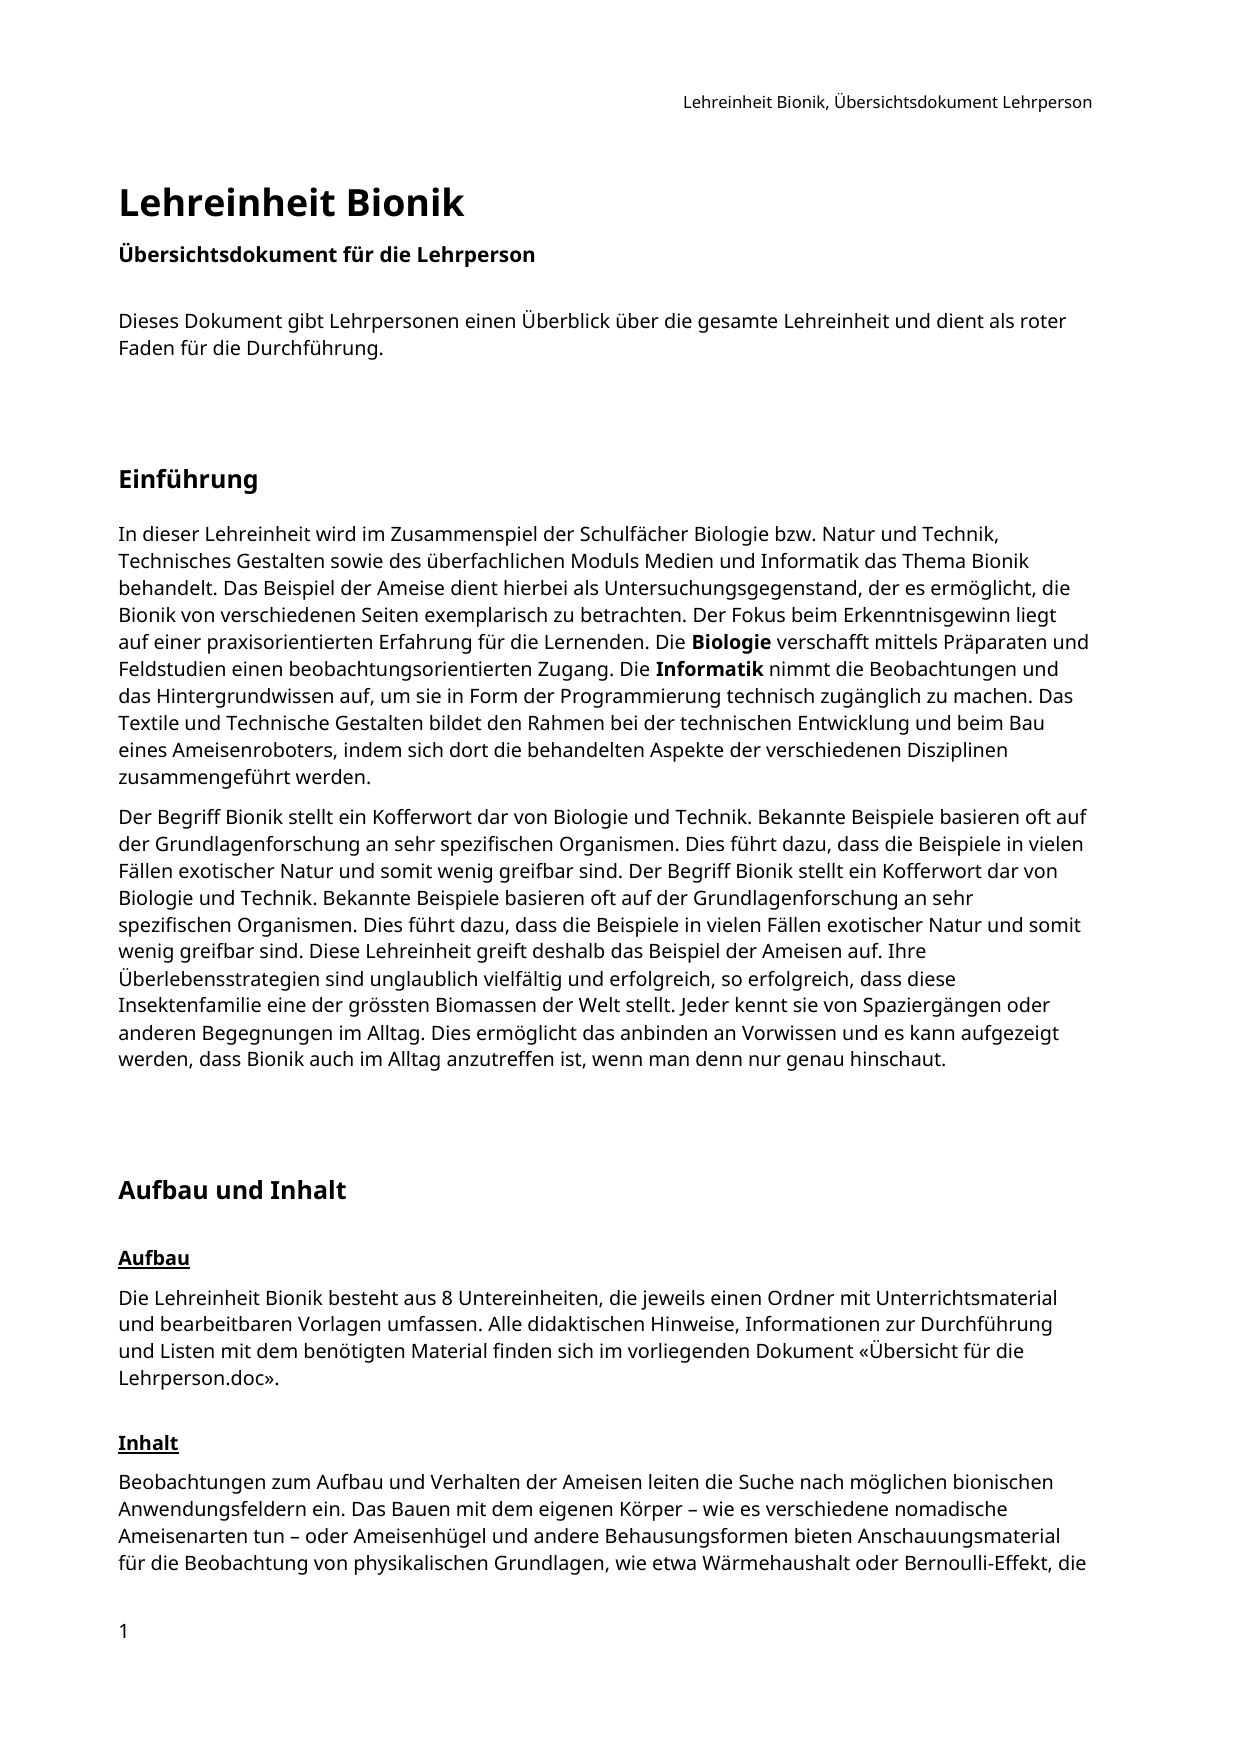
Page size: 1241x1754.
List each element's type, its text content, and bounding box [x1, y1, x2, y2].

text In dieser Lehreinheit wird im Zusammenspiel der Schulfächer Biologie bzw. Natur und Technik, Technisches Gestalten sowie des überfachlichen Moduls Medien und Informatik das Thema Bionik behandelt. Das Beispiel der Ameise dient hierbei als Untersuchungsgegenstand, der es ermöglicht, die Bionik von verschiedenen Seiten exemplarisch zu betrachten. Der Fokus beim Erkenntnisgewinn liegt auf einer praxisorientierten Erfahrung für die Lernenden. Die Biologie verschafft mittels Präparaten und Feldstudien einen beobachtungsorientierten Zugang. Die Informatik nimmt die Beobachtungen und das Hintergrundwissen auf, um sie in Form der Programmierung technisch zugänglich zu machen. Das Textile und Technische Gestalten bildet den Rahmen bei der technischen Entwicklung und beim Bau eines Ameisenroboters, indem sich dort die behandelten Aspekte der verschiedenen Disziplinen zusammengeführt werden. [118, 521, 1092, 790]
text Einführung [118, 462, 1092, 496]
text Aufbau und Inhalt [118, 1173, 1092, 1207]
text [118, 1469, 1092, 1577]
text Lehreinheit Bionik [118, 176, 1092, 227]
text Übersichtsdokument für die Lehrperson [118, 240, 1092, 268]
text Dieses Dokument gibt Lehrpersonen einen Überblick über die gesamte Lehreinheit und dient als roter Faden für die Durchführung. [118, 308, 1092, 362]
text Die Lehreinheit Bionik besteht aus 8 Untereinheiten, die jeweils einen Ordner mit Unterrichtsmaterial und bearbeitbaren Vorlagen umfassen. Alle didaktischen Hinweise, Informationen zur Durchführung und Listen mit dem benötigten Material finden sich im vorliegenden Dokument «Übersicht für die Lehrperson.doc». [118, 1284, 1092, 1392]
text Der Begriff Bionik stellt ein Kofferwort dar von Biologie und Technik. Bekannte Beispiele basieren oft auf der Grundlagenforschung an sehr spezifischen Organismen. Dies führt dazu, dass die Beispiele in vielen Fällen exotischer Natur und somit wenig greifbar sind. Der Begriff Bionik stellt ein Kofferwort dar von Biologie und Technik. Bekannte Beispiele basieren oft auf der Grundlagenforschung an sehr spezifischen Organismen. Dies führt dazu, dass die Beispiele in vielen Fällen exotischer Natur und somit wenig greifbar sind. Diese Lehreinheit greift deshalb das Beispiel der Ameisen auf. Ihre Überlebensstrategien sind unglaublich vielfältig und erfolgreich, so erfolgreich, dass diese Insektenfamilie eine der grössten Biomassen der Welt stellt. Jeder kennt sie von Spaziergängen oder anderen Begegnungen im Alltag. Dies ermöglicht das anbinden an Vorwissen und es kann aufgezeigt werden, dass Bionik auch im Alltag anzutreffen ist, wenn man denn nur genau hinschaut. [118, 803, 1092, 1073]
text Inhalt [118, 1429, 1092, 1456]
text Aufbau [118, 1244, 1092, 1271]
